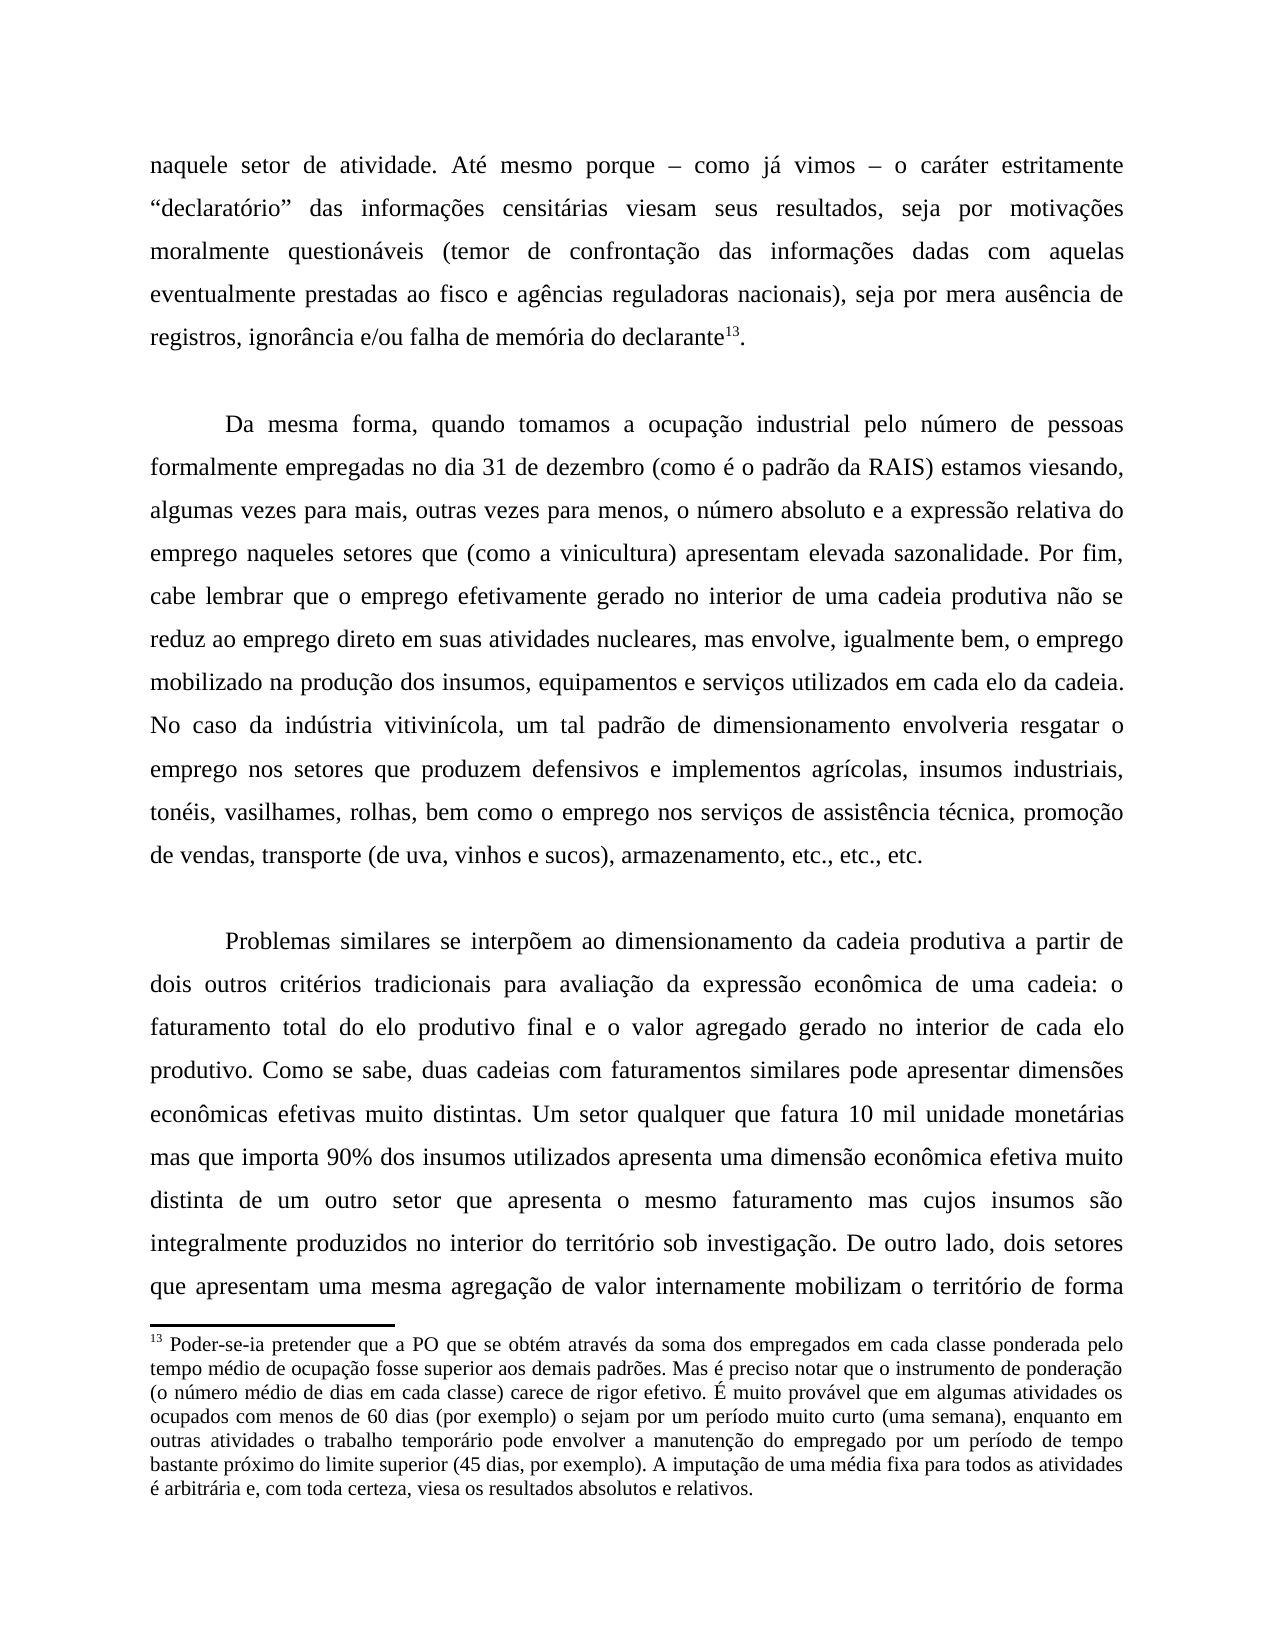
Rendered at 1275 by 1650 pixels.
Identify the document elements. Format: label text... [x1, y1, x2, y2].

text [150, 926, 1125, 1300]
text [150, 150, 1125, 351]
text Da mesma forma, quando tomamos a ocupação industrial pelo número de pessoas formalmente empregadas no dia 31 de dezembro (como é o padrão da RAIS) estamos viesando, algumas vezes para mais, outras vezes para menos, o número absoluto e a expressão relativa do emprego naqueles setores que (como a vinicultura) apresentam elevada sazonalidade. Por fim, cabe lembrar que o emprego efetivamente gerado no interior de uma cadeia produtiva não se reduz ao emprego direto em suas atividades nucleares, mas envolve, igualmente bem, o emprego mobilizado na produção dos insumos, equipamentos e serviços utilizados em cada elo da cadeia. No caso da indústria vitivinícola, um tal padrão de dimensionamento envolveria resgatar o emprego nos setores que produzem defensivos e implementos agrícolas, insumos industriais, tonéis, vasilhames, rolhas, bem como o emprego nos serviços de assistência técnica, promoção de vendas, transporte (de uva, vinhos e sucos), armazenamento, etc., etc., etc. [150, 409, 1125, 869]
